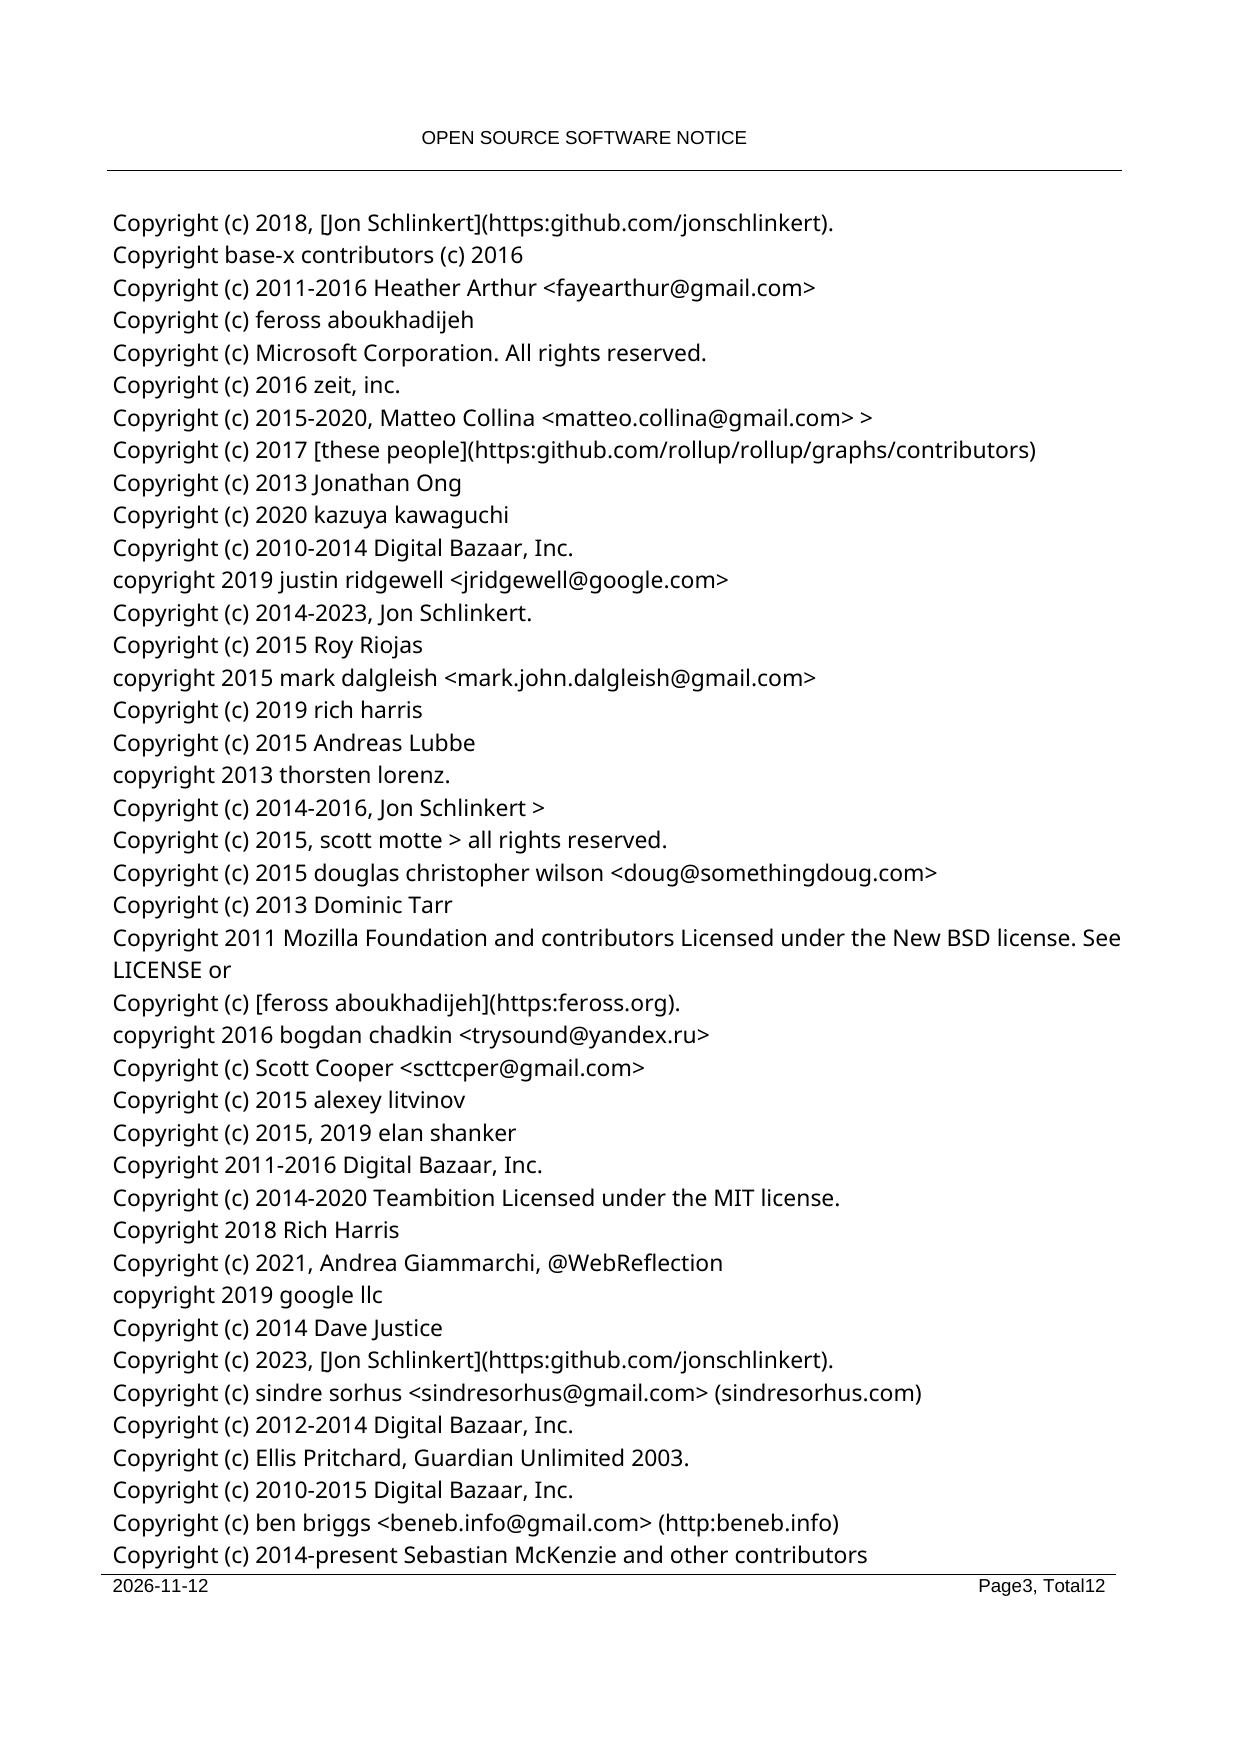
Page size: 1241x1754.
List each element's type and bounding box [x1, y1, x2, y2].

text [112, 206, 1128, 1571]
